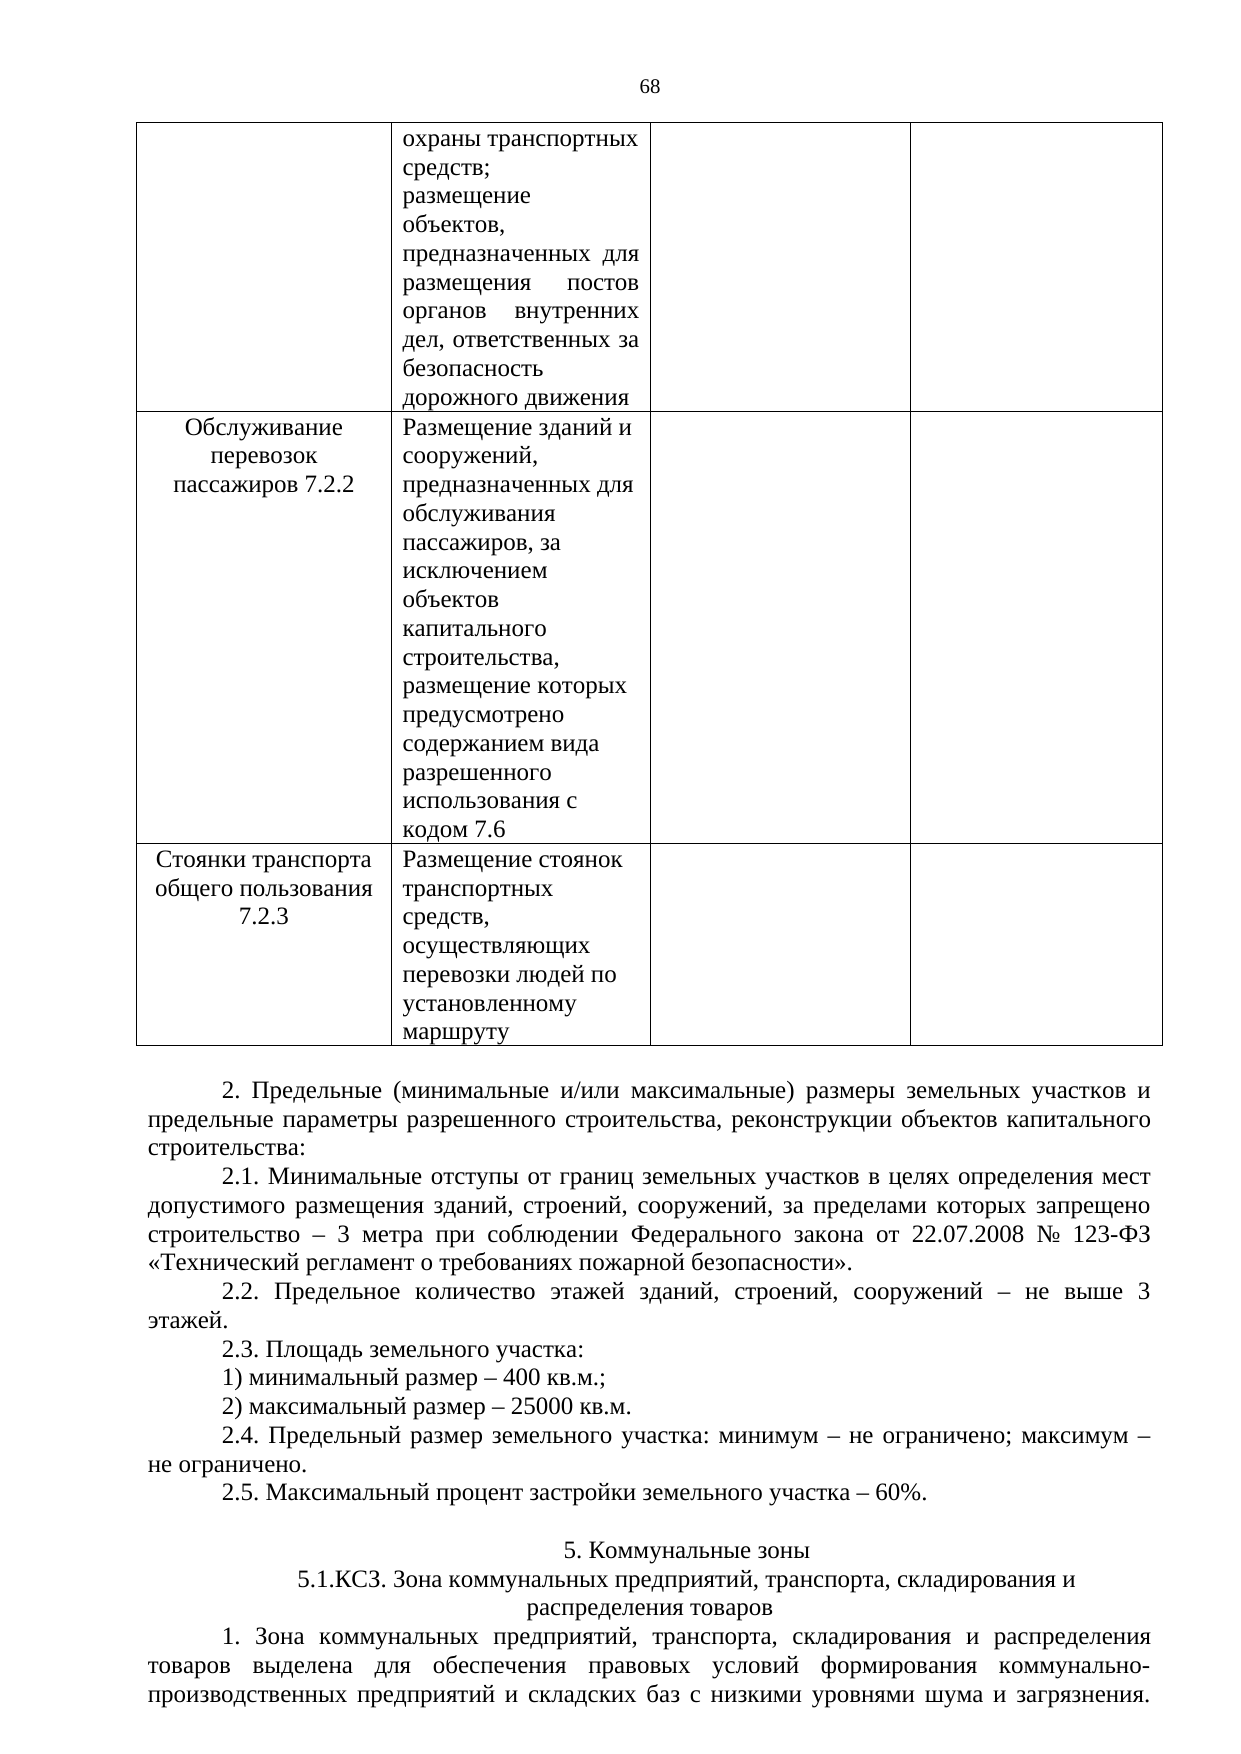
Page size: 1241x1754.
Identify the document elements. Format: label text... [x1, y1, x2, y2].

table_cell [911, 844, 1162, 1045]
table_cell Размещение зданий и сооружений, предназначенных для обслуживания пассажиров, за исключением объектов капитального строительства, размещение которых предусмотрено содержанием вида разрешенного использования с кодом 7.6 [392, 412, 650, 843]
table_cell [392, 123, 650, 411]
text 2.3. Площадь земельного участка: [148, 1334, 1152, 1362]
text 2.2. Предельное количество этажей зданий, строений, сооружений – не выше 3 этажей. [148, 1276, 1152, 1334]
table_cell [651, 412, 910, 843]
table_cell [911, 123, 1162, 411]
table_cell Размещение стоянок транспортных средств, осуществляющих перевозки людей по установленному маршруту [392, 844, 650, 1045]
table_cell Стоянки транспорта общего пользования 7.2.3 [137, 844, 391, 1045]
text 2.1. Минимальные отступы от границ земельных участков в целях определения мест допустимого размещения зданий, строений, сооружений, за пределами которых запрещено строительство – 3 метра при соблюдении Федерального закона от 22.07.2008 № 123-ФЗ «Технический регламент о требованиях пожарной безопасности». [148, 1161, 1152, 1276]
text 2. Предельные (минимальные и/или максимальные) размеры земельных участков и предельные параметры разрешенного строительства, реконструкции объектов капитального строительства: [148, 1075, 1152, 1161]
text 2.4. Предельный размер земельного участка: минимум – не ограничено; максимум – не ограничено. [148, 1420, 1152, 1477]
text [148, 1621, 1152, 1707]
text 5. Коммунальные зоны [148, 1535, 1152, 1564]
table_cell [651, 123, 910, 411]
text 1) минимальный размер – 400 кв.м.; [148, 1362, 1152, 1391]
text 2.5. Максимальный процент застройки земельного участка – 60%. [148, 1477, 1152, 1506]
table_cell [651, 844, 910, 1045]
table_cell [911, 412, 1162, 843]
table_cell Обслуживание перевозок пассажиров 7.2.2 [137, 412, 391, 843]
text 2) максимальный размер – 25000 кв.м. [148, 1391, 1152, 1420]
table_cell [137, 123, 391, 411]
text 5.1.КСЗ. Зона коммунальных предприятий, транспорта, складирования и распределения товаров [148, 1564, 1152, 1621]
